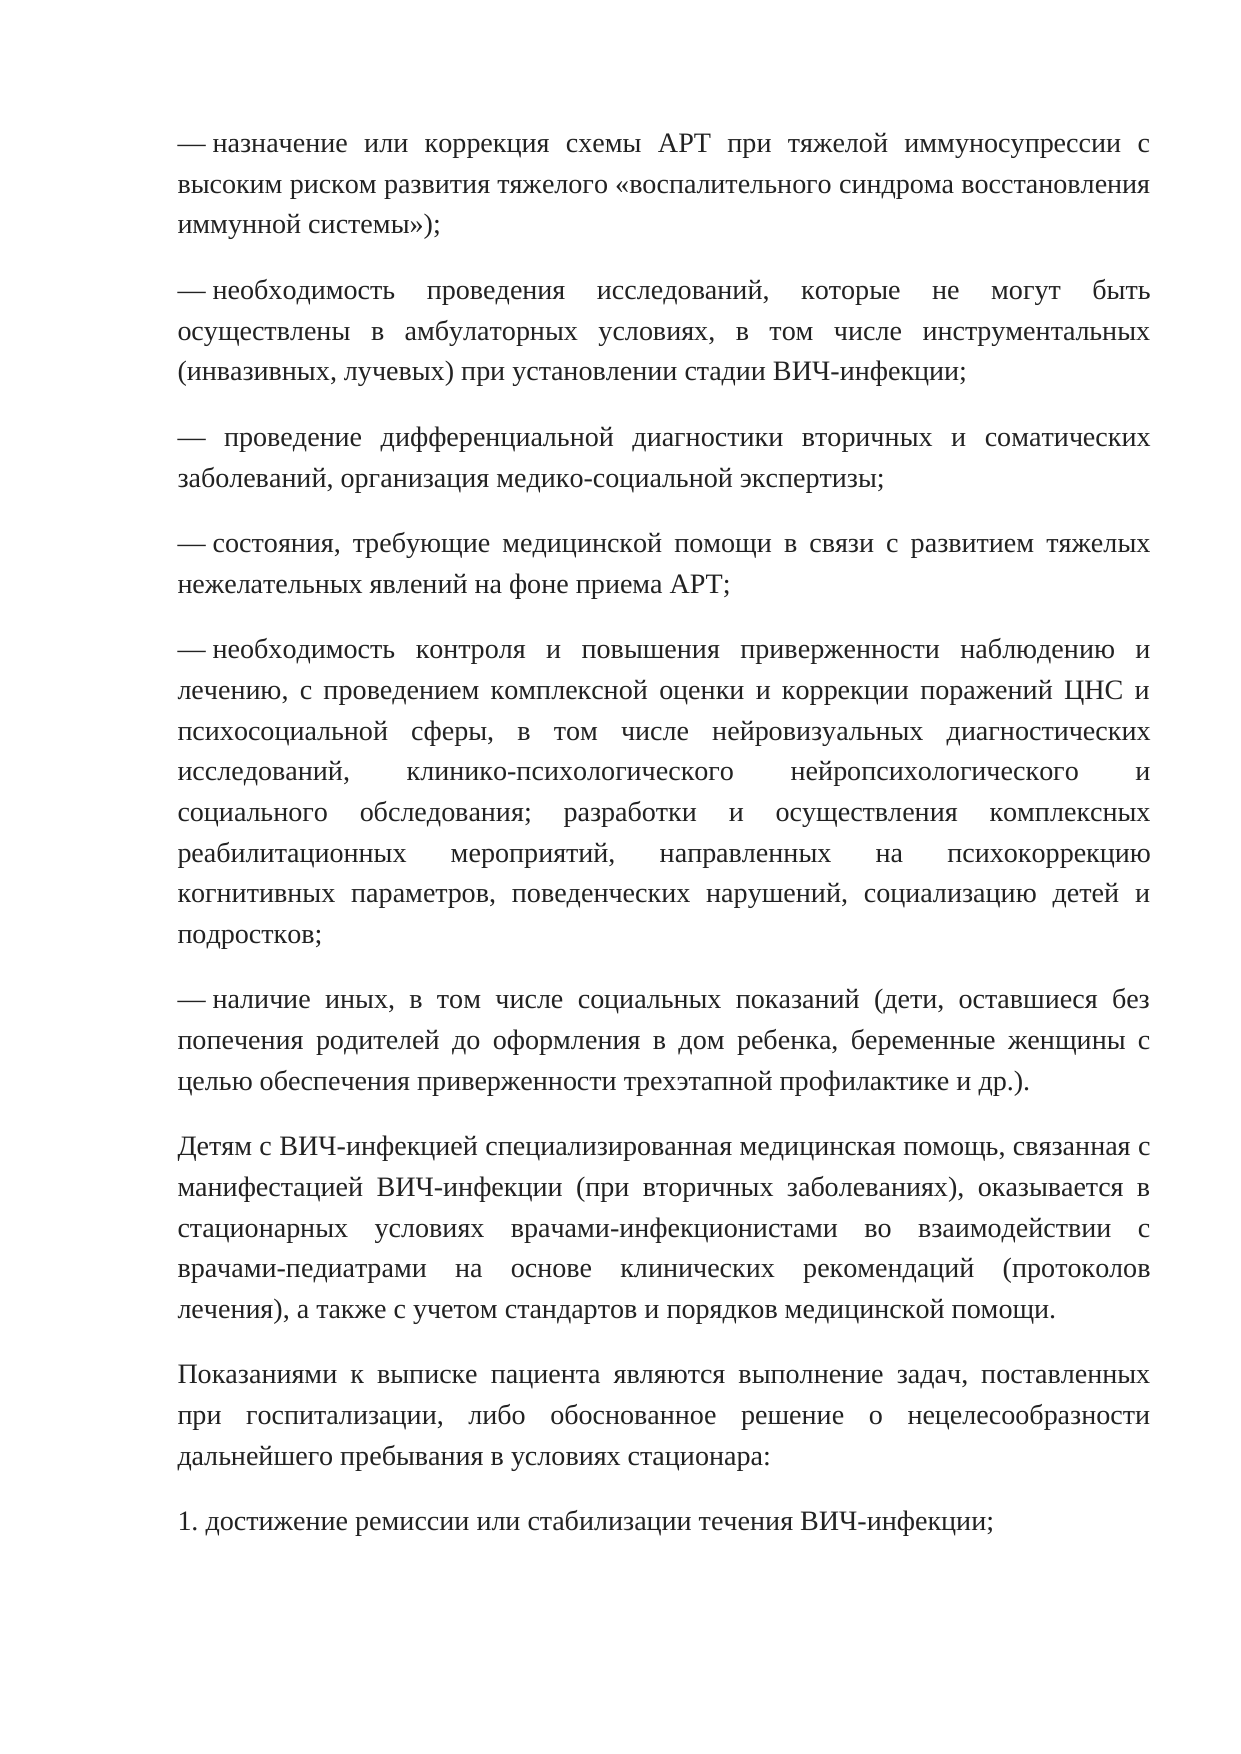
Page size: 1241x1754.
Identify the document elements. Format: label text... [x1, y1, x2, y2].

text 1. достижение ремиссии или стабилизации течения ВИЧ-инфекции; [177, 1496, 1152, 1537]
text — назначение или коррекция схемы АРТ при тяжелой иммуносупрессии с высоким риском развития тяжелого «воспалительного синдрома восстановления иммунной системы»); [177, 118, 1152, 240]
text — состояния, требующие медицинской помощи в связи с развитием тяжелых нежелательных явлений на фоне приема АРТ; [177, 518, 1152, 599]
text — необходимость проведения исследований, которые не могут быть осуществлены в амбулаторных условиях, в том числе инструментальных (инвазивных, лучевых) при установлении стадии ВИЧ-инфекции; [177, 265, 1152, 387]
text — необходимость контроля и повышения приверженности наблюдению и лечению, с проведением комплексной оценки и коррекции поражений ЦНС и психосоциальной сферы, в том числе нейровизуальных диагностических исследований, клинико-психологического нейропсихологического и социального обследования; разработки и осуществления комплексных реабилитационных мероприятий, направленных на психокоррекцию когнитивных параметров, поведенческих нарушений, социализацию детей и подростков; [177, 624, 1152, 949]
text — проведение дифференциальной диагностики вторичных и соматических заболеваний, организация медико-социальной экспертизы; [177, 412, 1152, 493]
text Показаниями к выписке пациента являются выполнение задач, поставленных при госпитализации, либо обоснованное решение о нецелесообразности дальнейшего пребывания в условиях стационара: [177, 1349, 1152, 1471]
text Детям с ВИЧ-инфекцией специализированная медицинская помощь, связанная с манифестацией ВИЧ-инфекции (при вторичных заболеваниях), оказывается в стационарных условиях врачами-инфекционистами во взаимодействии с врачами-педиатрами на основе клинических рекомендаций (протоколов лечения), а также с учетом стандартов и порядков медицинской помощи. [177, 1121, 1152, 1324]
text — наличие иных, в том числе социальных показаний (дети, оставшиеся без попечения родителей до оформления в дом ребенка, беременные женщины с целью обеспечения приверженности трехэтапной профилактике и др.). [177, 974, 1152, 1096]
